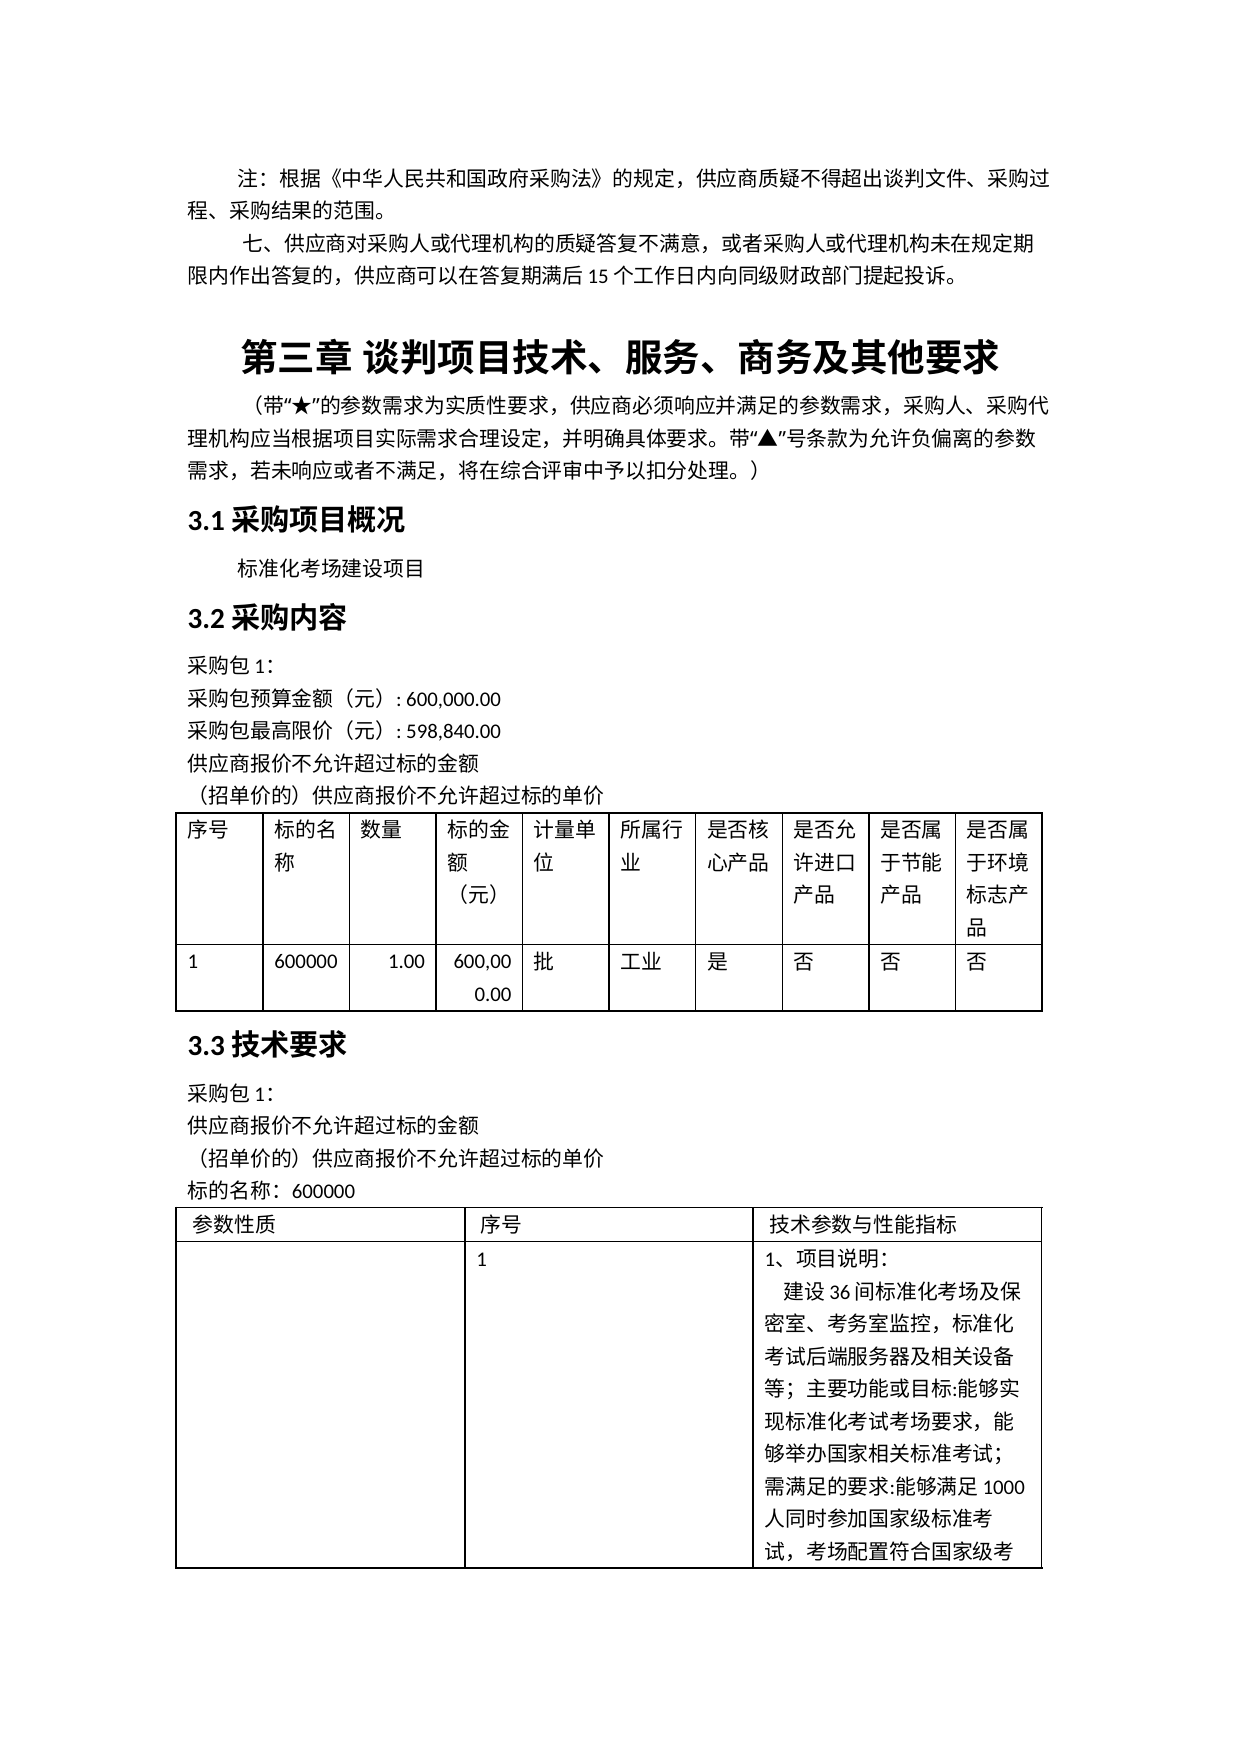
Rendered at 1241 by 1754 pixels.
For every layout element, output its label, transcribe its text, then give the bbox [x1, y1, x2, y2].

table_header 数量 [350, 814, 435, 943]
table_header 计量单位 [523, 814, 608, 943]
table_cell 工业 [610, 945, 695, 1010]
table_header 是否核心产品 [696, 814, 782, 943]
table_cell [177, 1242, 464, 1567]
text （招单价的）供应商报价不允许超过标的单价 [187, 779, 1053, 812]
table_header 序号 [177, 814, 262, 943]
text 3.3技术要求 [187, 1012, 1053, 1077]
text 供应商报价不允许超过标的金额 [187, 1109, 1053, 1142]
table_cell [754, 1242, 1041, 1567]
text （招单价的）供应商报价不允许超过标的单价 [187, 1142, 1053, 1174]
table_cell 1 [466, 1242, 752, 1567]
text 采购包1： [187, 649, 1053, 682]
table_cell 600000 [264, 945, 349, 1010]
text 采购包预算金额（元）: 600,000.00 [187, 682, 1053, 714]
table_cell 600,000.00 [437, 945, 522, 1010]
table_header 技术参数与性能指标 [754, 1208, 1041, 1241]
table_cell 否 [870, 945, 955, 1010]
table_header 标的名称 [264, 814, 349, 943]
text 七、供应商对采购人或代理机构的质疑答复不满意，或者采购人或代理机构未在规定期限内作出答复的，供应商可以在答复期满后15个工作日内向同级财政部门提起投诉。 [187, 227, 1053, 292]
table_header 标的金额 （元） [437, 814, 522, 943]
text 标准化考场建设项目 [187, 552, 1053, 584]
text 标的名称：600000 [187, 1174, 1053, 1207]
text 采购包最高限价（元）: 598,840.00 [187, 714, 1053, 747]
text 注：根据《中华人民共和国政府采购法》的规定，供应商质疑不得超出谈判文件、采购过程、采购结果的范围。 [187, 162, 1053, 227]
table_cell 否 [956, 945, 1041, 1010]
table_cell 是 [696, 945, 782, 1010]
table_cell 批 [523, 945, 608, 1010]
table_cell 1.00 [350, 945, 435, 1010]
text 3.1采购项目概况 [187, 487, 1053, 552]
table_header 参数性质 [177, 1208, 464, 1241]
text （带“★”的参数需求为实质性要求，供应商必须响应并满足的参数需求，采购人、采购代理机构应当根据项目实际需求合理设定，并明确具体要求。带“▲”号条款为允许负偏离的参数需求，若未响应或者不满足，将在综合评审中予以扣分处理。） [187, 389, 1053, 487]
table_cell 1 [177, 945, 262, 1010]
table_header 是否允许进口产品 [783, 814, 868, 943]
text 第三章 谈判项目技术、服务、商务及其他要求 [187, 324, 1053, 389]
table_header 是否属于环境标志产品 [956, 814, 1041, 943]
text 采购包1： [187, 1077, 1053, 1109]
table_header 是否属于节能产品 [870, 814, 955, 943]
table_header 所属行业 [610, 814, 695, 943]
table_header 序号 [466, 1208, 752, 1241]
table_cell 否 [783, 945, 868, 1010]
text 供应商报价不允许超过标的金额 [187, 747, 1053, 779]
text 3.2采购内容 [187, 584, 1053, 649]
